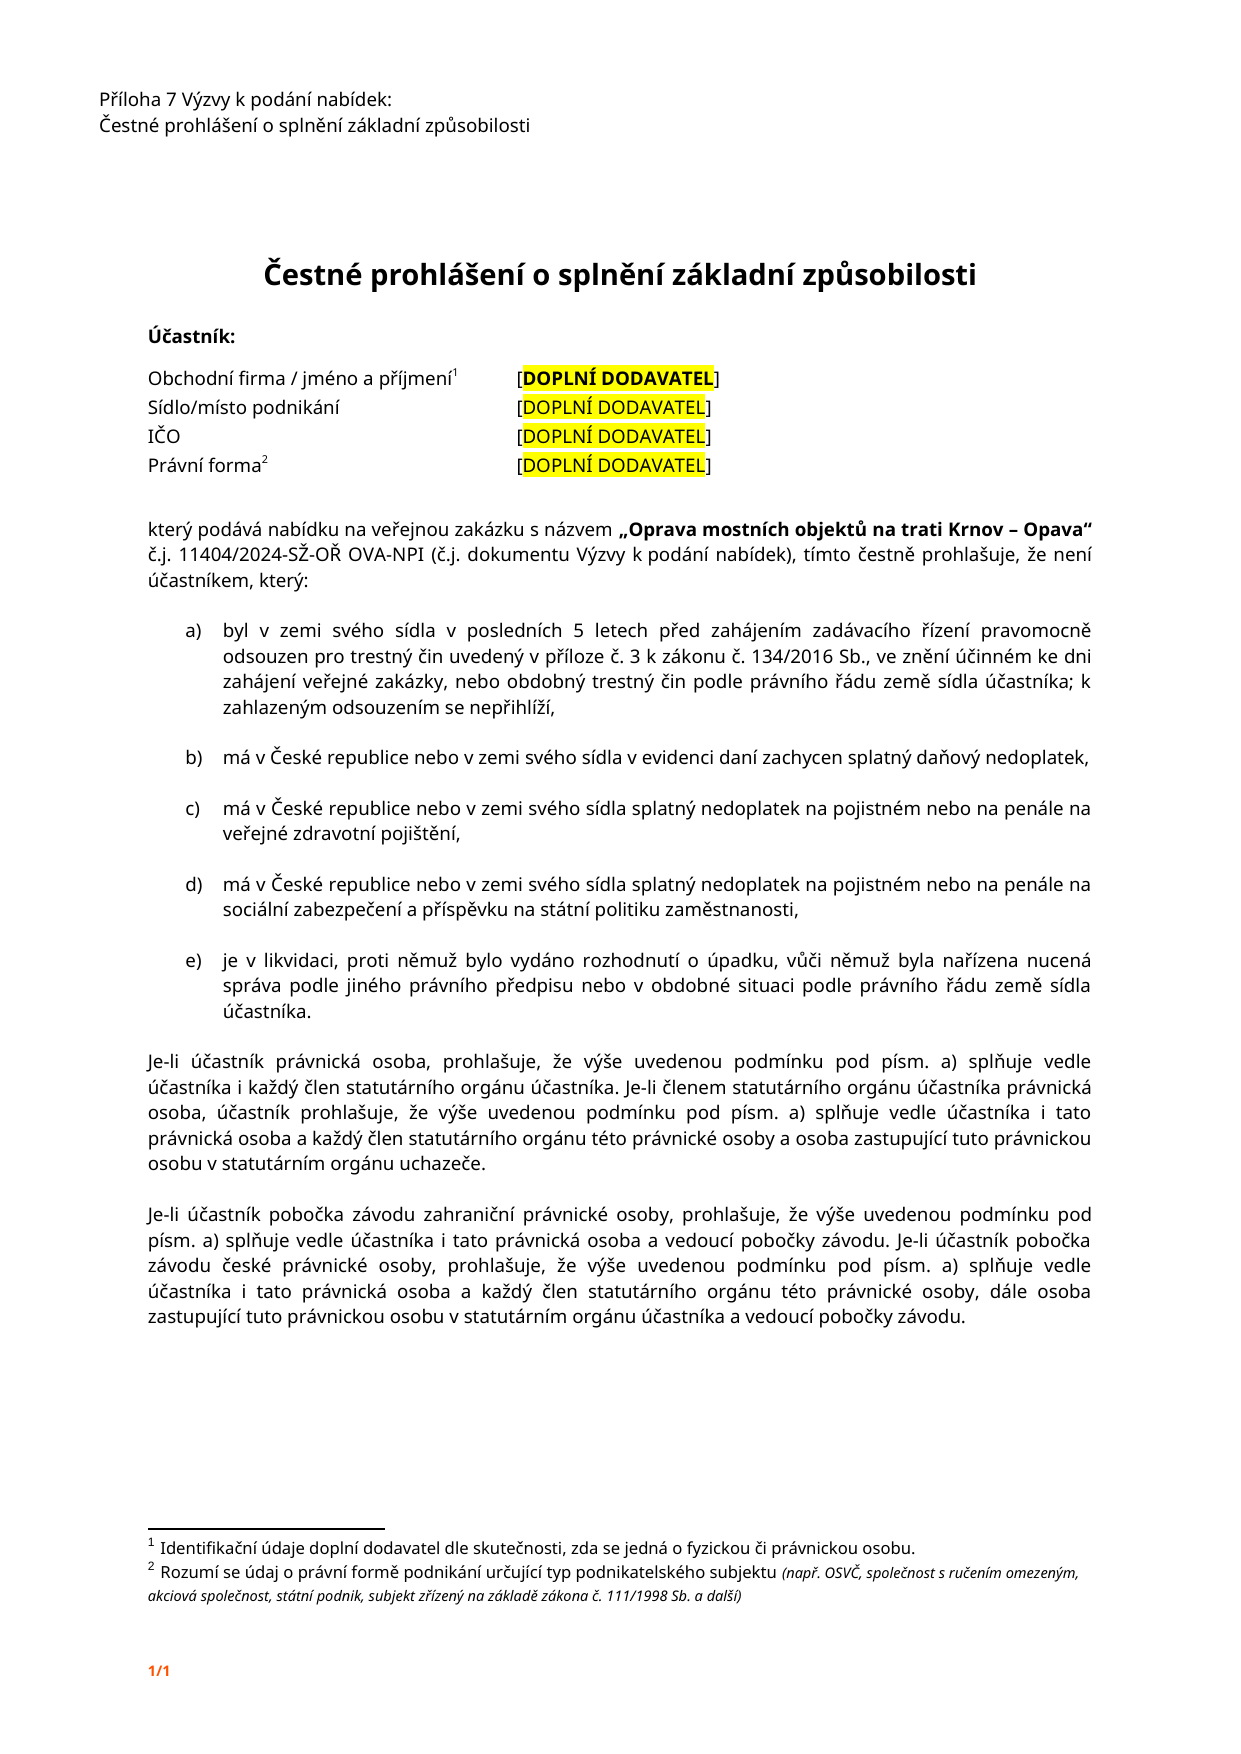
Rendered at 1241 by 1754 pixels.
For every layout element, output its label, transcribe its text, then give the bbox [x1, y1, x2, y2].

text Právní forma [148, 449, 1093, 478]
list má v České republice nebo v zemi svého sídla splatný nedoplatek na pojistném nebo na penále na veřejné zdravotní pojištění, [185, 795, 1093, 846]
text Obchodní firma / jméno a příjmení [148, 362, 1093, 391]
list je v likvidaci, proti němuž bylo vydáno rozhodnutí o úpadku, vůči němuž byla nařízena nucená správa podle jiného právního předpisu nebo v obdobné situaci podle právního řádu země sídla účastníka. [185, 947, 1093, 1024]
title Čestné prohlášení o splnění základní způsobilosti [148, 254, 1093, 293]
text Sídlo/místo podnikání [DOPLNÍ DODAVATEL] [148, 391, 1093, 420]
list má v České republice nebo v zemi svého sídla splatný nedoplatek na pojistném nebo na penále na sociální zabezpečení a příspěvku na státní politiku zaměstnanosti, [185, 871, 1093, 922]
list má v České republice nebo v zemi svého sídla v evidenci daní zachycen splatný daňový nedoplatek, [185, 744, 1093, 770]
text IČO [148, 420, 1093, 449]
text který podává nabídku na veřejnou zakázku s názvem „Oprava mostních objektů na trati Krnov – Opava“ č.j. 11404/2024-SŽ-OŘ OVA-NPI (č.j. dokumentu Výzvy k podání nabídek), tímto čestně prohlašuje, že není účastníkem, který: [148, 516, 1093, 592]
list byl v zemi svého sídla v posledních 5 letech před zahájením zadávacího řízení pravomocně odsouzen pro trestný čin uvedený v příloze č. 3 k zákonu č. 134/2016 Sb., ve znění účinném ke dni zahájení veřejné zakázky, nebo obdobný trestný čin podle právního řádu země sídla účastníka; k zahlazeným odsouzením se nepřihlíží, [185, 617, 1093, 719]
text Je-li účastník pobočka závodu zahraniční právnické osoby, prohlašuje, že výše uvedenou podmínku pod písm. a) splňuje vedle účastníka i tato právnická osoba a vedoucí pobočky závodu. Je-li účastník pobočka závodu české právnické osoby, prohlašuje, že výše uvedenou podmínku pod písm. a) splňuje vedle účastníka i tato právnická osoba a každý člen statutárního orgánu této právnické osoby, dále osoba zastupující tuto právnickou osobu v statutárním orgánu účastníka a vedoucí pobočky závodu. [148, 1202, 1093, 1329]
text Účastník: [148, 318, 1093, 349]
text Je-li účastník právnická osoba, prohlašuje, že výše uvedenou podmínku pod písm. a) splňuje vedle účastníka i každý člen statutárního orgánu účastníka. Je-li členem statutárního orgánu účastníka právnická osoba, účastník prohlašuje, že výše uvedenou podmínku pod písm. a) splňuje vedle účastníka i tato právnická osoba a každý člen statutárního orgánu této právnické osoby a osoba zastupující tuto právnickou osobu v statutárním orgánu uchazeče. [148, 1049, 1093, 1176]
